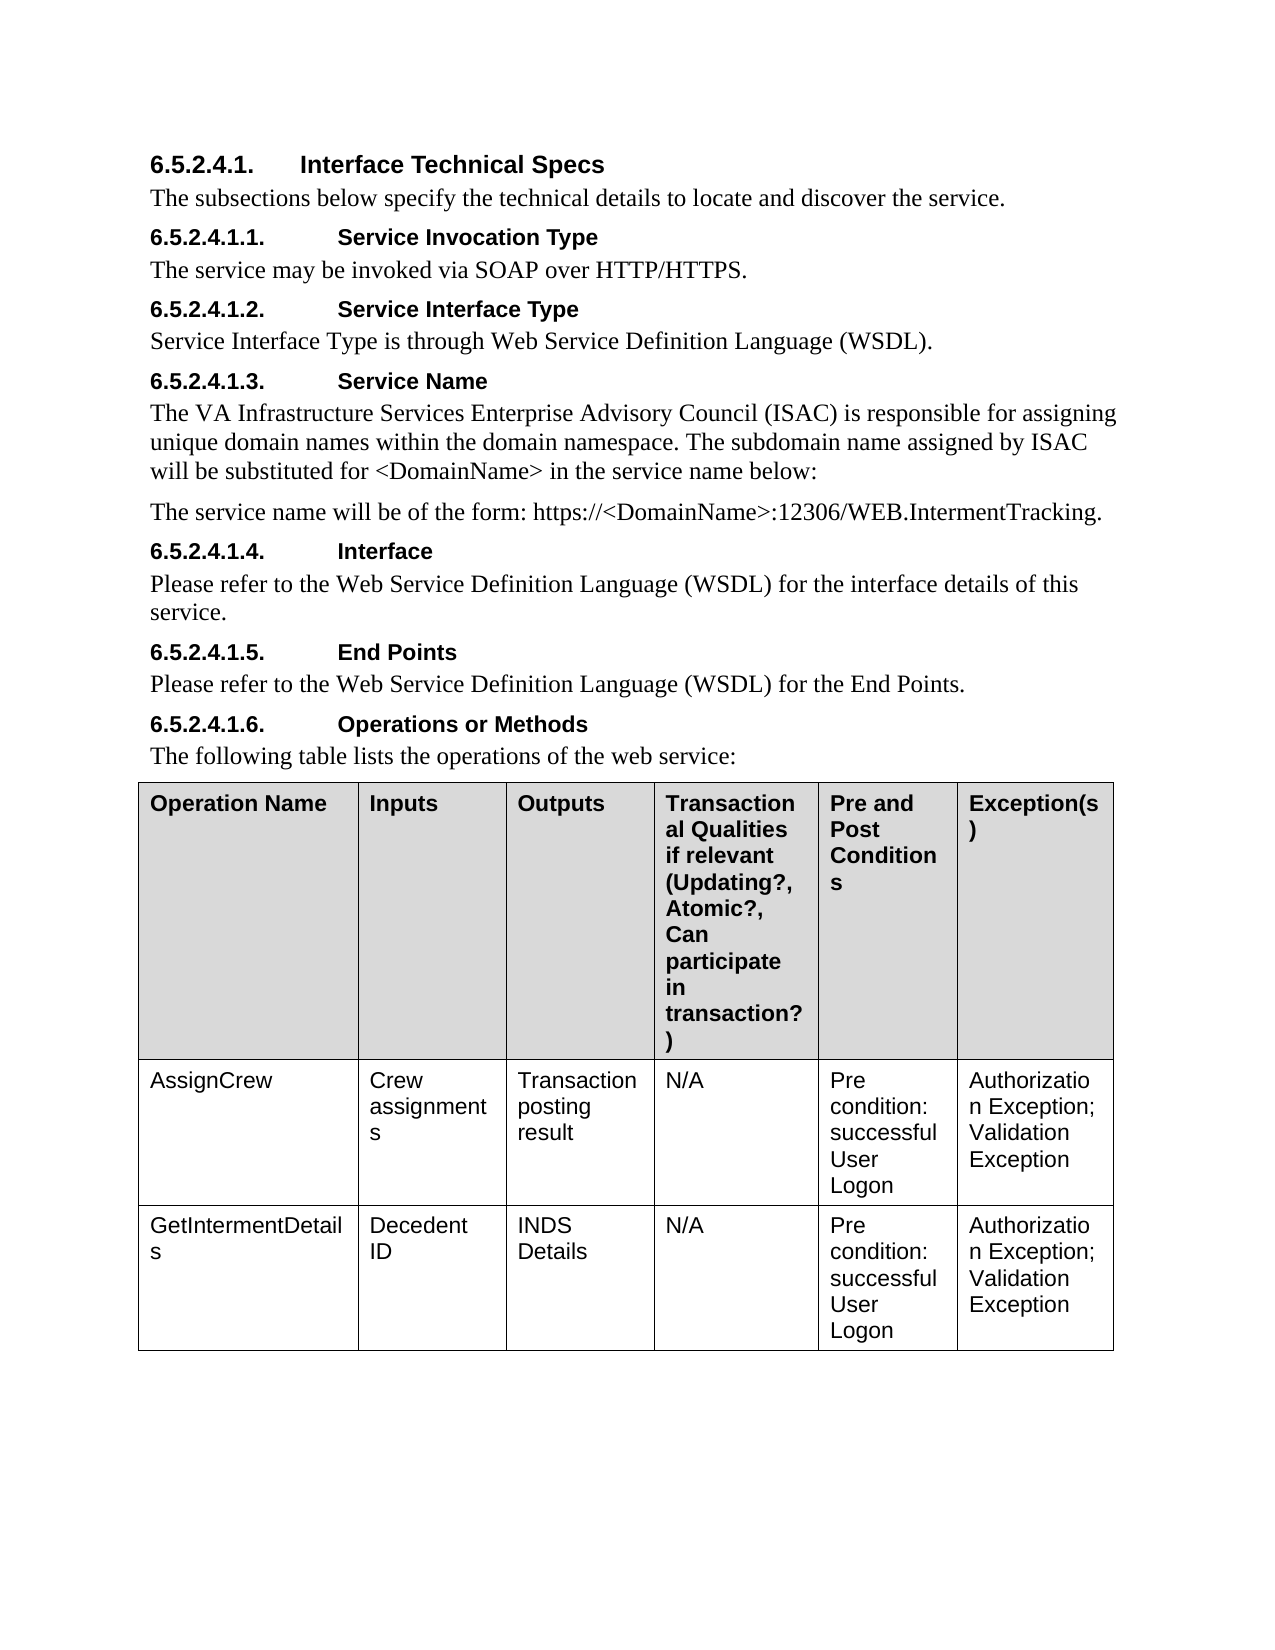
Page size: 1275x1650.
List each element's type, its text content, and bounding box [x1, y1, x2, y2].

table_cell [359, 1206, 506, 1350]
text The following table lists the operations of the web service: [150, 741, 1125, 770]
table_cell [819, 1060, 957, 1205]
subtitle Service Interface Type [150, 296, 1125, 322]
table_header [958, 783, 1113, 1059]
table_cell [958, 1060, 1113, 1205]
subtitle Service Invocation Type [150, 224, 1125, 251]
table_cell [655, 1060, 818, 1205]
text Please refer to the Web Service Definition Language (WSDL) for the End Points. [150, 669, 1125, 698]
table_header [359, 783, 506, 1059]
text Service Interface Type is through Web Service Definition Language (WSDL). [150, 326, 1125, 355]
text The service may be invoked via SOAP over HTTP/HTTPS. [150, 255, 1125, 283]
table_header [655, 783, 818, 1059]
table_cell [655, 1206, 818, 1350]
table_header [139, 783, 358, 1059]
text The VA Infrastructure Services Enterprise Advisory Council (ISAC) is responsible for assigning unique domain names within the domain namespace. The subdomain name assigned by ISAC will be substituted for <DomainName> in the service name below: [150, 398, 1125, 484]
subtitle End Points [150, 639, 1125, 665]
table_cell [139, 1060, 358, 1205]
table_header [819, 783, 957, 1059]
text Please refer to the Web Service Definition Language (WSDL) for the interface details of this service. [150, 569, 1125, 626]
text The service name will be of the form: https://<DomainName>:12306/WEB.IntermentTracking. [150, 497, 1125, 526]
subtitle Service Name [150, 368, 1125, 394]
text The subsections below specify the technical details to locate and discover the service. [150, 183, 1125, 212]
subtitle Interface [150, 538, 1125, 564]
subtitle Interface Technical Specs [150, 150, 1125, 179]
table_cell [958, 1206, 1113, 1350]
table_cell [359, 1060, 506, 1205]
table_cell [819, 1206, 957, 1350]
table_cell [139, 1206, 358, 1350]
subtitle Operations or Methods [150, 711, 1125, 737]
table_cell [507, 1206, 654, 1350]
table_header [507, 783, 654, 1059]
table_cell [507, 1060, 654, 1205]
